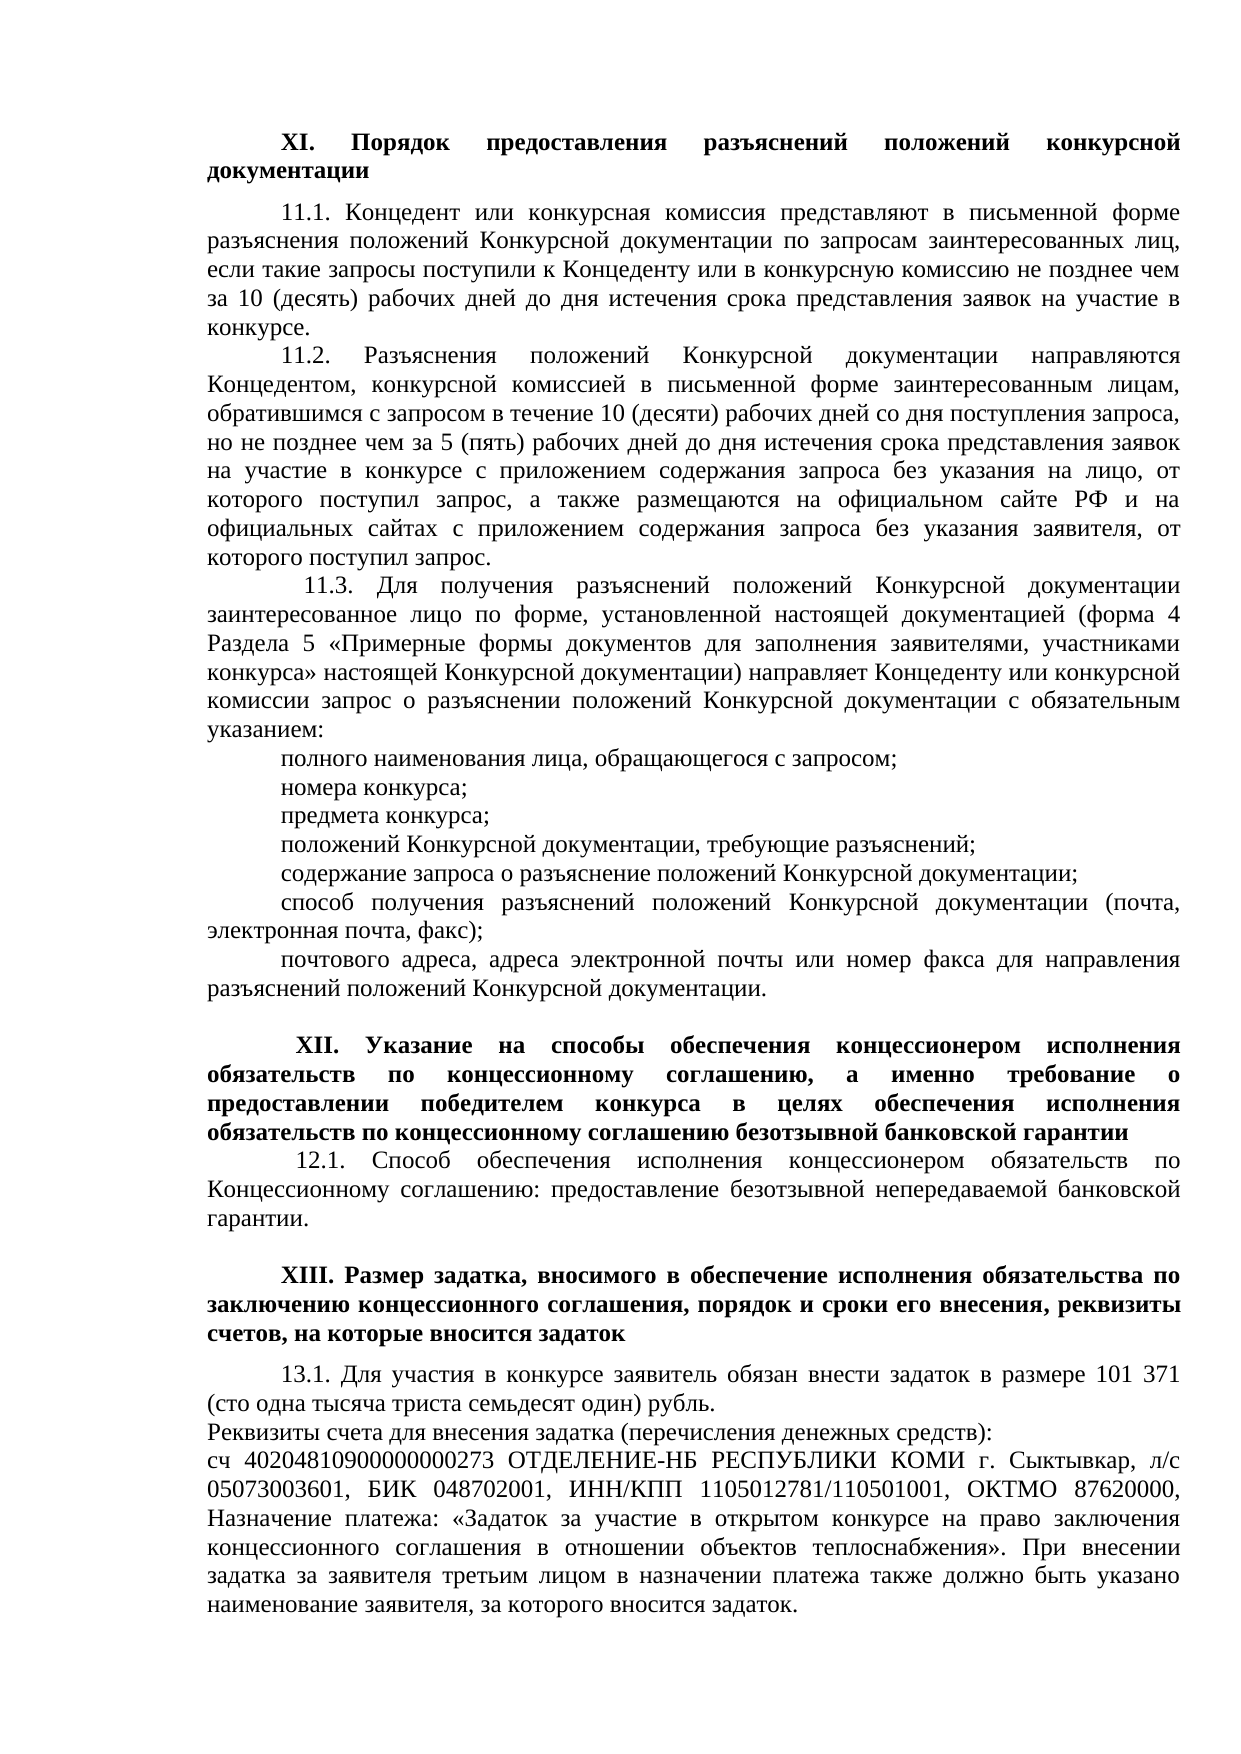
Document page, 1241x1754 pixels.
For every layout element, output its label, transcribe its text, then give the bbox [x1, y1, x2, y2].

subtitle XIII. Размер задатка, вносимого в обеспечение исполнения обязательства по заключению концессионного соглашения, порядок и сроки его внесения, реквизиты счетов, на которые вносится задаток [207, 1261, 1181, 1347]
text содержание запроса о разъяснение положений Конкурсной документации; [207, 858, 1181, 887]
text XII. Указание на способы обеспечения концессионером исполнения обязательств по концессионному соглашению, а именно требование о предоставлении победителем конкурса в целях обеспечения исполнения обязательств по концессионному соглашению безотзывной банковской гарантии [207, 1031, 1181, 1146]
subtitle XI. Порядок предоставления разъяснений положений конкурсной документации [207, 127, 1181, 184]
text полного наименования лица, обращающегося с запросом; [207, 743, 1181, 772]
list 13.1. Для участия в конкурсе заявитель обязан внести задаток в размере 101 371 (сто одна тысяча триста семьдесят один) рубль. [207, 1359, 1181, 1417]
text сч 40204810900000000273 ОТДЕЛЕНИЕ-НБ РЕСПУБЛИКИ КОМИ г. Сыктывкар, л/с 05073003601, БИК 048702001, ИНН/КПП 1105012781/110501001, ОКТМО 87620000, Назначение платежа: «Задаток за участие в открытом конкурсе на право заключения концессионного соглашения в отношении объектов теплоснабжения». При внесении задатка за заявителя третьим лицом в назначении платежа также должно быть указано наименование заявителя, за которого вносится задаток. [207, 1446, 1181, 1618]
text Реквизиты счета для внесения задатка (перечисления денежных средств): [207, 1417, 1181, 1446]
text предмета конкурса; [207, 801, 1181, 829]
text 11.2. Разъяснения положений Конкурсной документации направляются Концедентом, конкурсной комиссией в письменной форме заинтересованным лицам, обратившимся с запросом в течение 10 (десяти) рабочих дней со дня поступления запроса, но не позднее чем за 5 (пять) рабочих дней до дня истечения срока представления заявок на участие в конкурсе с приложением содержания запроса без указания на лицо, от которого поступил запрос, а также размещаются на официальном сайте РФ и на официальных сайтах с приложением содержания запроса без указания заявителя, от которого поступил запрос. [207, 341, 1181, 571]
text 11.3. Для получения разъяснений положений Конкурсной документации заинтересованное лицо по форме, установленной настоящей документацией (форма 4 Раздела 5 «Примерные формы документов для заполнения заявителями, участниками конкурса» настоящей Конкурсной документации) направляет Концеденту или конкурсной комиссии запрос о разъяснении положений Конкурсной документации с обязательным указанием: [207, 571, 1181, 743]
text способ получения разъяснений положений Конкурсной документации (почта, электронная почта, факс); [207, 887, 1181, 944]
text номера конкурса; [207, 772, 1181, 801]
text положений Конкурсной документации, требующие разъяснений; [207, 829, 1181, 858]
text 12.1. Способ обеспечения исполнения концессионером обязательств по Концессионному соглашению: предоставление безотзывной непередаваемой банковской гарантии. [207, 1146, 1181, 1232]
text 11.1. Концедент или конкурсная комиссия представляют в письменной форме разъяснения положений Конкурсной документации по запросам заинтересованных лиц, если такие запросы поступили к Концеденту или в конкурсную комиссию не позднее чем за 10 (десять) рабочих дней до дня истечения срока представления заявок на участие в конкурсе. [207, 197, 1181, 341]
text почтового адреса, адреса электронной почты или номер факса для направления разъяснений положений Конкурсной документации. [207, 944, 1181, 1002]
